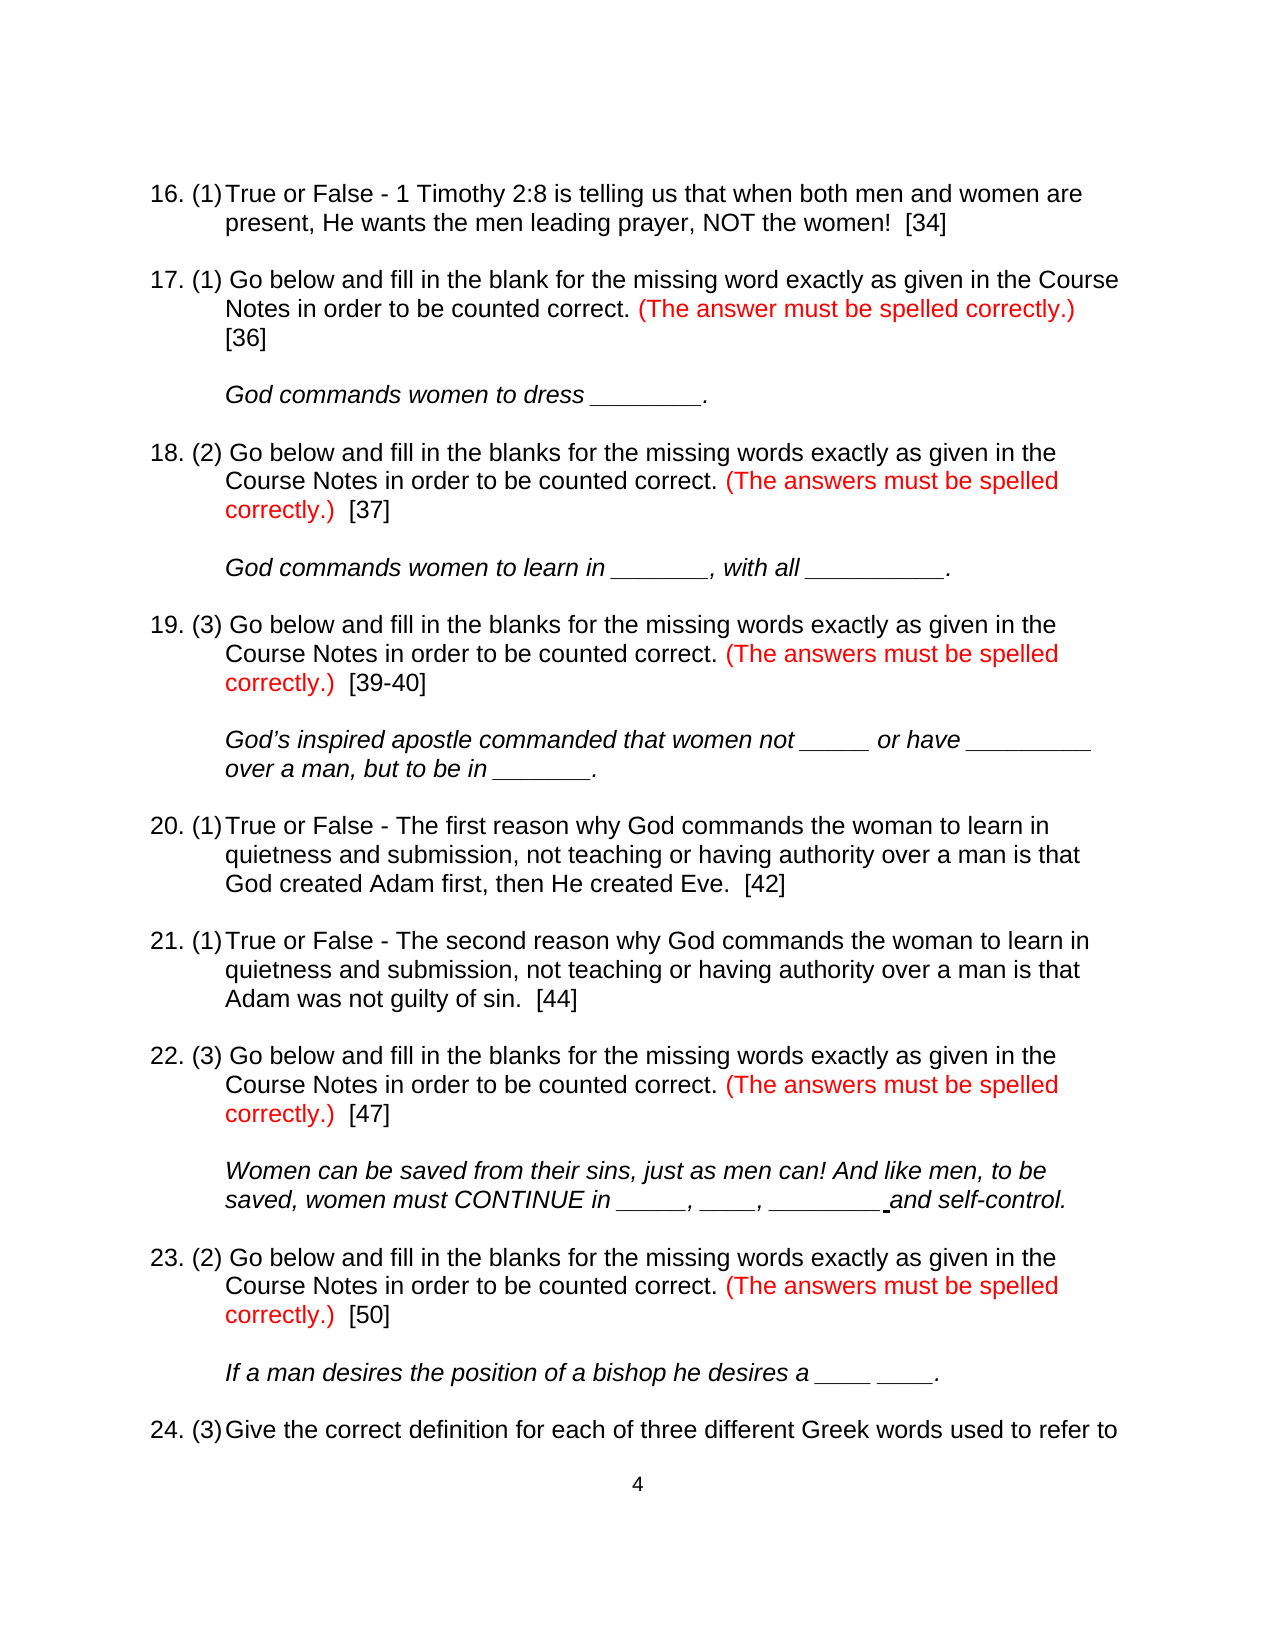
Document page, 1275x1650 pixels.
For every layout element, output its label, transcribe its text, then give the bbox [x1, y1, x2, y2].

text God commands women to dress ________. [225, 380, 1125, 409]
text God’s inspired apostle commanded that women not _____ or have _________ over a man, but to be in _______. [225, 725, 1125, 782]
text 18. (2) Go below and fill in the blanks for the missing words exactly as given in the Course Notes in order to be counted correct. (The answers must be spelled correctly.) [37] [150, 437, 1125, 524]
text 19. (3) Go below and fill in the blanks for the missing words exactly as given in the Course Notes in order to be counted correct. (The answers must be spelled correctly.) [39-40] [150, 610, 1125, 696]
text 21. (1) True or False - The second reason why God commands the woman to learn in quietness and submission, not teaching or having authority over a man is that Adam was not guilty of sin. [44] [150, 926, 1125, 1012]
text 17. (1) Go below and fill in the blank for the missing word exactly as given in the Course Notes in order to be counted correct. (The answer must be spelled correctly.) [36] [150, 265, 1125, 351]
text God commands women to learn in _______, with all __________. [225, 552, 1125, 581]
text Women can be saved from their sins, just as men can! And like men, to be saved, women must CONTINUE in _____, ____, ________ and self-control. [225, 1156, 1125, 1214]
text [150, 1415, 1125, 1444]
text 23. (2) Go below and fill in the blanks for the missing words exactly as given in the Course Notes in order to be counted correct. (The answers must be spelled correctly.) [50] [150, 1242, 1125, 1329]
text 16. (1) True or False - 1 Timothy 2:8 is telling us that when both men and women are present, He wants the men leading prayer, NOT the women! [34] [150, 179, 1125, 236]
text If a man desires the position of a bishop he desires a ____ ____. [225, 1357, 1125, 1386]
text 22. (3) Go below and fill in the blanks for the missing words exactly as given in the Course Notes in order to be counted correct. (The answers must be spelled correctly.) [47] [150, 1041, 1125, 1127]
text 20. (1) True or False - The first reason why God commands the woman to learn in quietness and submission, not teaching or having authority over a man is that God created Adam first, then He created Eve. [42] [150, 811, 1125, 897]
